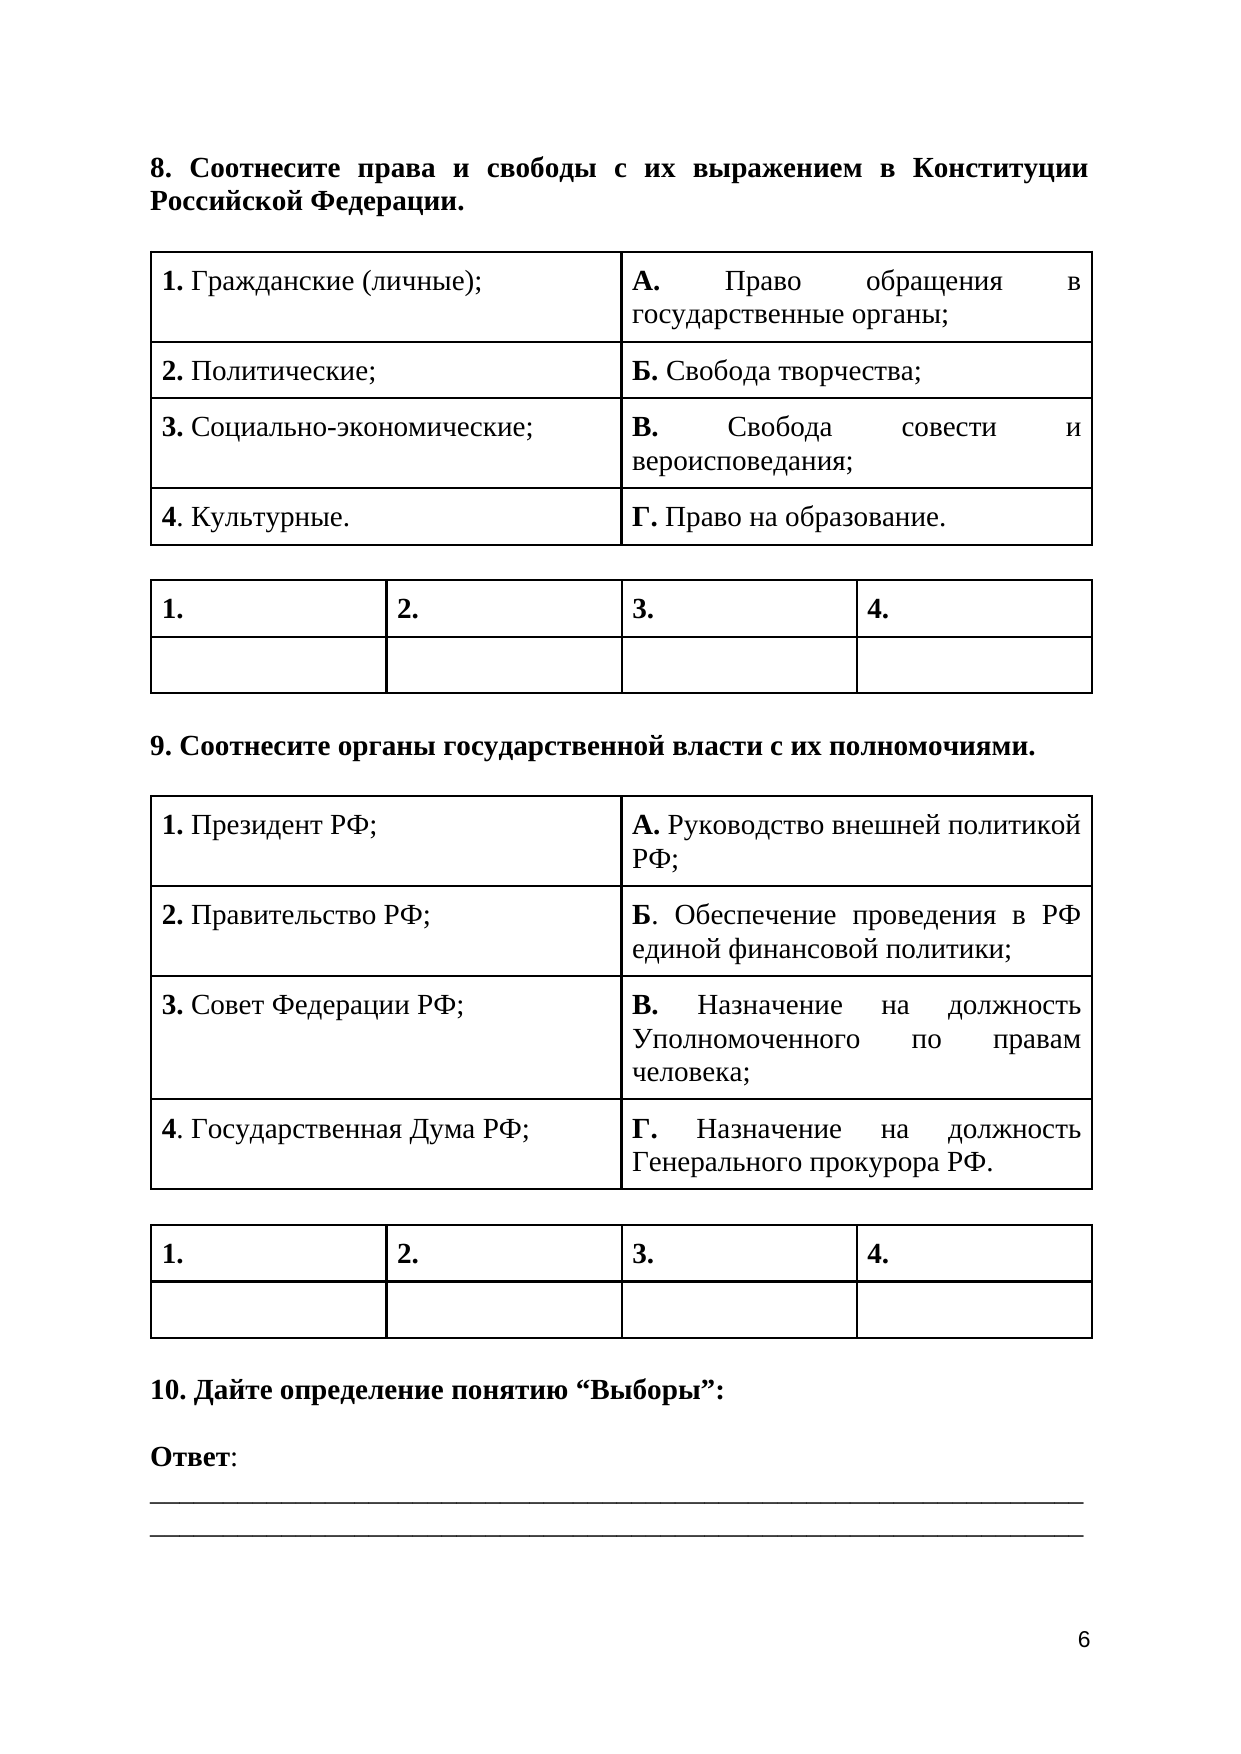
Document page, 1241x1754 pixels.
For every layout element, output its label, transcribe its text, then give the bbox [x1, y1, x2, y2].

table_cell [623, 1283, 856, 1337]
table_cell 2. Политические; [152, 343, 620, 397]
table_header 1. Президент РФ; [152, 797, 620, 885]
table_cell В. Назначение на должность Уполномоченного по правам человека; [623, 977, 1091, 1098]
table_cell Б. Свобода творчества; [623, 343, 1091, 397]
table_cell Б. Обеспечение проведения в РФ единой финансовой политики; [623, 887, 1091, 975]
table_cell 3. Совет Федерации РФ; [152, 977, 620, 1098]
text 8. Соотнесите права и свободы с их выражением в Конституции Российской Федерации. [150, 150, 1090, 217]
text 10. Дайте определение понятию “Выборы”: [150, 1372, 1090, 1406]
table_cell 4. Культурные. [152, 489, 620, 543]
table_cell [858, 1283, 1091, 1337]
table_header 2. [388, 581, 621, 636]
table_header 1. Гражданские (личные); [152, 253, 620, 341]
table_header 4. [858, 581, 1091, 636]
table_cell [623, 638, 856, 692]
table_cell [152, 1283, 385, 1337]
table_cell 3. Социально-экономические; [152, 399, 620, 487]
table_header 2. [388, 1226, 621, 1280]
table_cell 2. Правительство РФ; [152, 887, 620, 975]
table_header 1. [152, 581, 385, 636]
table_header 4. [858, 1226, 1091, 1280]
table_cell 4. Государственная Дума РФ; [152, 1100, 620, 1188]
table_cell [388, 638, 621, 692]
table_header А. Право обращения в государственные органы; [623, 253, 1091, 341]
table_header 1. [152, 1226, 385, 1280]
table_cell [152, 638, 385, 692]
table_cell Г. Назначение на должность Генерального прокурора РФ. [623, 1100, 1091, 1188]
table_cell Г. Право на образование. [623, 489, 1091, 543]
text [150, 1439, 1090, 1540]
table_cell В. Свобода совести и вероисповедания; [623, 399, 1091, 487]
table_header 3. [623, 581, 856, 636]
table_cell [388, 1283, 621, 1337]
table_cell [858, 638, 1091, 692]
text 9. Соотнесите органы государственной власти с их полномочиями. [150, 728, 1090, 761]
table_header 3. [623, 1226, 856, 1280]
table_header А. Руководство внешней политикой РФ; [623, 797, 1091, 885]
